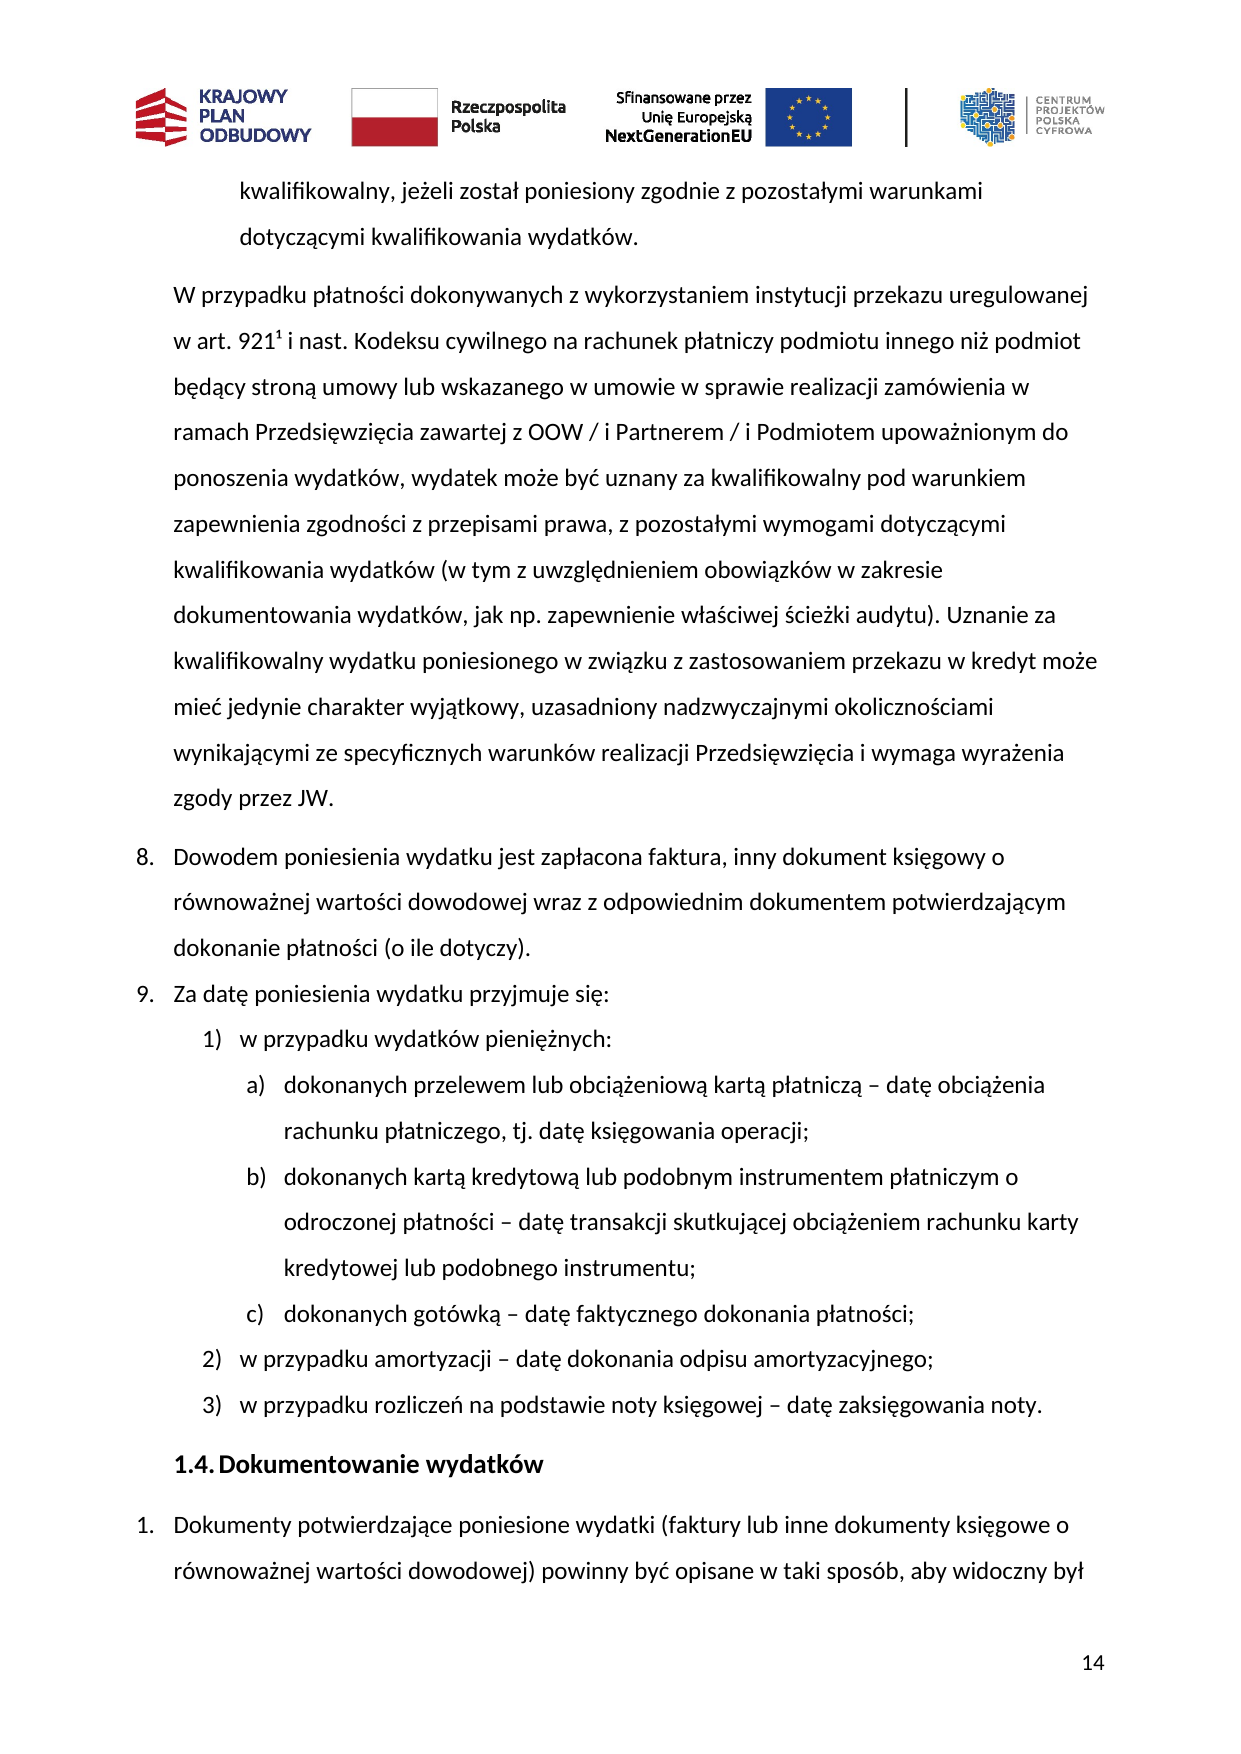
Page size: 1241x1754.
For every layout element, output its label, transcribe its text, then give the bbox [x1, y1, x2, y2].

list dokonanych kartą kredytową lub podobnym instrumentem płatniczym o odroczonej płatności – datę transakcji skutkującej obciążeniem rachunku karty kredytowej lub podobnego instrumentu; [246, 1161, 1104, 1283]
list w przypadku wydatków pieniężnych: [202, 1023, 1104, 1054]
list dokonanych gotówką – datę faktycznego dokonania płatności; [246, 1298, 1104, 1328]
list dokonanych przelewem lub obciążeniową kartą płatniczą – datę obciążenia rachunku płatniczego, tj. datę księgowania operacji; [246, 1069, 1104, 1146]
picture [135, 88, 1105, 147]
text W przypadku płatności dokonywanych z wykorzystaniem instytucji przekazu uregulowanej w art. 921¹ i nast. Kodeksu cywilnego na rachunek płatniczy podmiotu innego niż podmiot będący stroną umowy lub wskazanego w umowie w sprawie realizacji zamówienia w ramach Przedsięwzięcia zawartej z OOW / i Partnerem / i Podmiotem upoważnionym do ponoszenia wydatków, wydatek może być uznany za kwalifikowalny pod warunkiem zapewnienia zgodności z przepisami prawa, z pozostałymi wymogami dotyczącymi kwalifikowania wydatków (w tym z uwzględnieniem obowiązków w zakresie dokumentowania wydatków, jak np. zapewnienie właściwej ścieżki audytu). Uznanie za kwalifikowalny wydatku poniesionego w związku z zastosowaniem przekazu w kredyt może mieć jedynie charakter wyjątkowy, uzasadniony nadzwyczajnymi okolicznościami wynikającymi ze specyficznych warunków realizacji Przedsięwzięcia i wymaga wyrażenia zgody przez JW. [173, 279, 1104, 813]
subtitle Dokumentowanie wydatków [173, 1448, 1104, 1481]
list w przypadku rozliczeń na podstawie noty księgowej – datę zaksięgowania noty. [202, 1389, 1104, 1420]
list Za datę poniesienia wydatku przyjmuje się: [136, 978, 1104, 1008]
list w przypadku amortyzacji – datę dokonania odpisu amortyzacyjnego; [202, 1344, 1104, 1374]
list Dowodem poniesienia wydatku jest zapłacona faktura, inny dokument księgowy o równoważnej wartości dowodowej wraz z odpowiednim dokumentem potwierdzającym dokonanie płatności (o ile dotyczy). [136, 841, 1104, 963]
